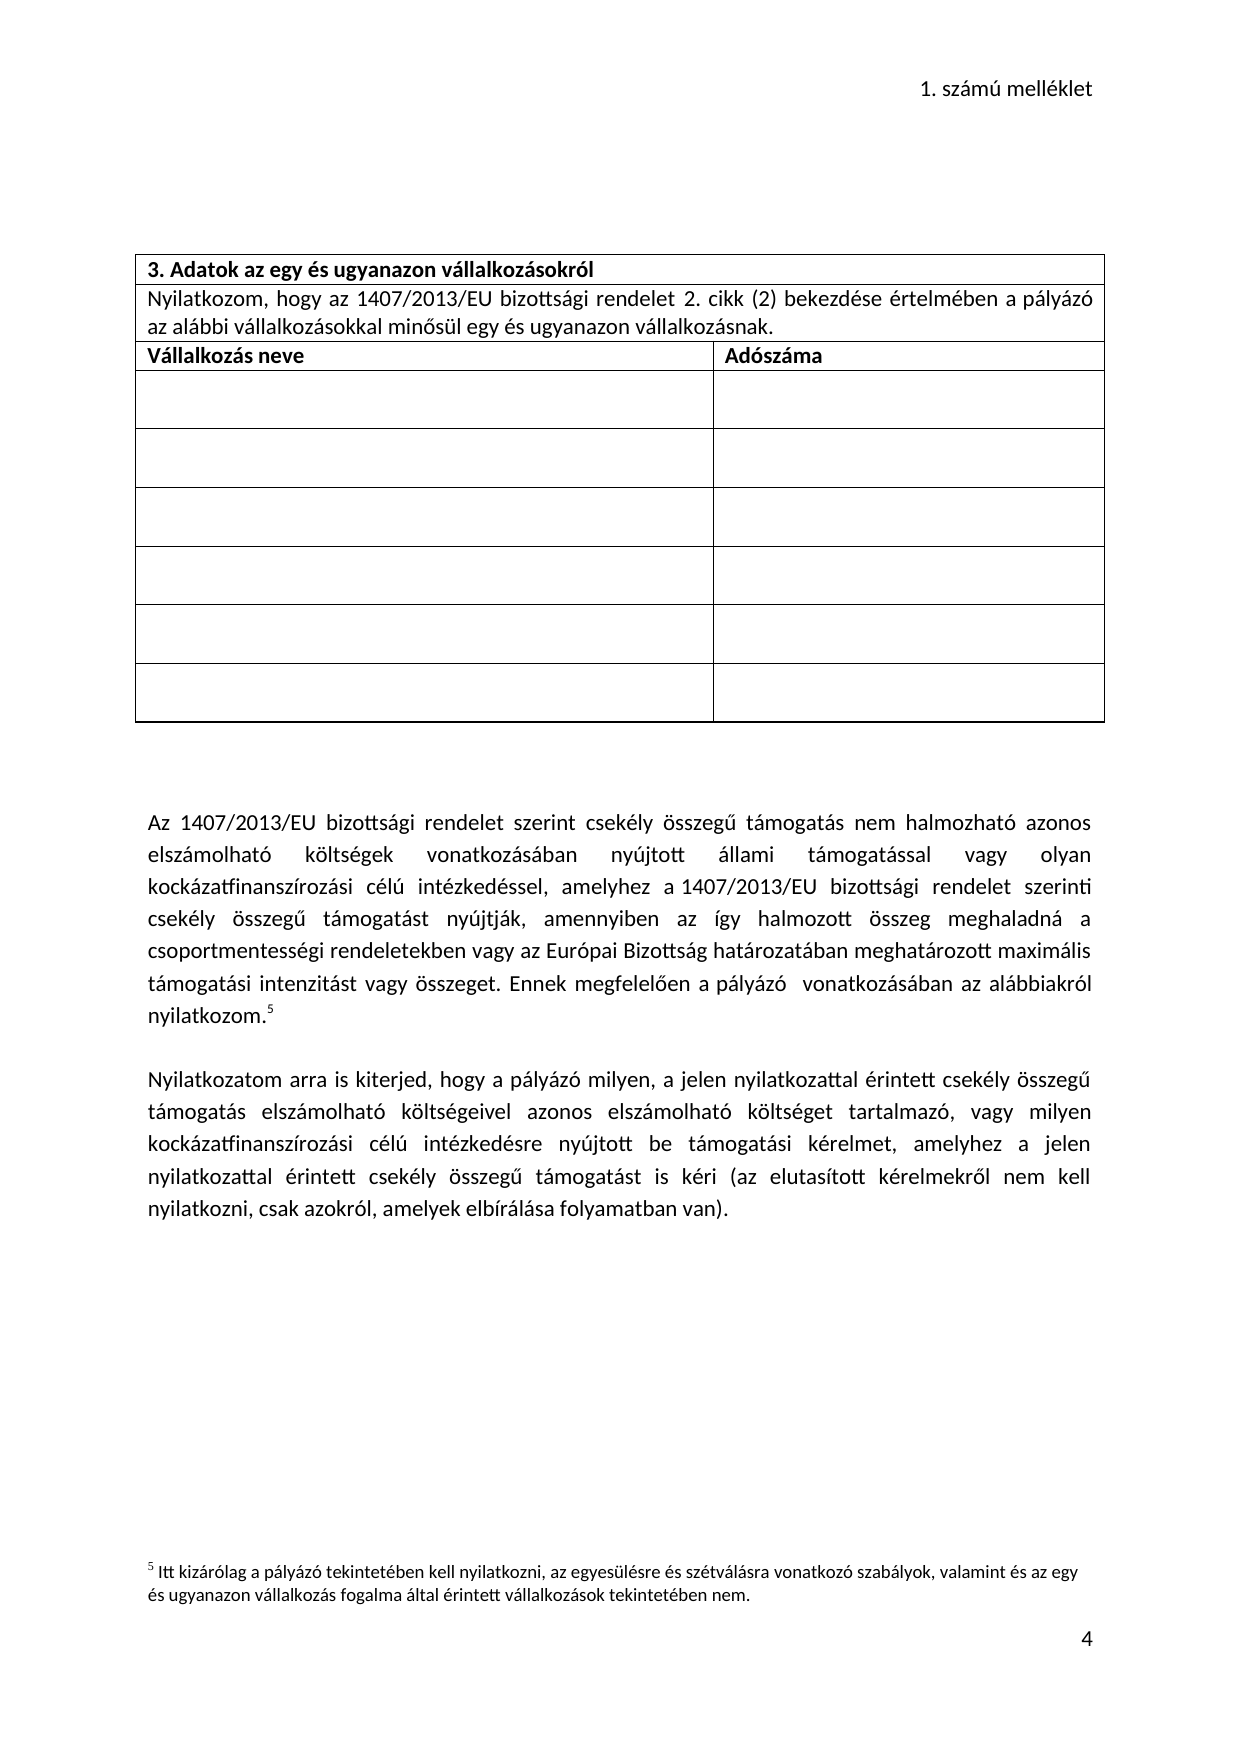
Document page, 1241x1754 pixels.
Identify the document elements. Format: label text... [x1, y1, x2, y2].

table_cell [714, 488, 1104, 546]
table_cell [136, 605, 713, 663]
table_cell [714, 371, 1104, 428]
table_cell [714, 429, 1104, 487]
table_cell [714, 547, 1104, 604]
table_cell [136, 371, 713, 428]
table_cell [714, 664, 1104, 721]
table_cell Nyilatkozom, hogy az 1407/2013/EU bizottsági rendelet 2. cikk (2) bekezdése értelmében a pályázó az alábbi vállalkozásokkal minősül egy és ugyanazon vállalkozásnak. [136, 285, 1104, 341]
text Az 1407/2013/EU bizottsági rendelet szerint csekély összegű támogatás nem halmozható azonos elszámolható költségek vonatkozásában nyújtott állami támogatással vagy olyan kockázatfinanszírozási célú intézkedéssel, amelyhez a 1407/2013/EU bizottsági rendelet szerinti csekély összegű támogatást nyújtják, amennyiben az így halmozott összeg meghaladná a csoportmentességi rendeletekben vagy az Európai Bizottság határozatában meghatározott maximális támogatási intenzitást vagy összeget. Ennek megfelelően a pályázó vonatkozásában az alábbiakról nyilatkozom. [148, 808, 1093, 1029]
table_cell Adószáma [714, 342, 1104, 369]
table_header 3. Adatok az egy és ugyanazon vállalkozásokról [136, 255, 1104, 283]
text Nyilatkozatom arra is kiterjed, hogy a pályázó milyen, a jelen nyilatkozattal érintett csekély összegű támogatás elszámolható költségeivel azonos elszámolható költséget tartalmazó, vagy milyen kockázatfinanszírozási célú intézkedésre nyújtott be támogatási kérelmet, amelyhez a jelen nyilatkozattal érintett csekély összegű támogatást is kéri (az elutasított kérelmekről nem kell nyilatkozni, csak azokról, amelyek elbírálása folyamatban van). [148, 1065, 1093, 1222]
table_cell [714, 605, 1104, 663]
table_cell Vállalkozás neve [136, 342, 713, 369]
table_cell [136, 488, 713, 546]
table_cell [136, 664, 713, 721]
table_cell [136, 547, 713, 604]
table_cell [136, 429, 713, 487]
